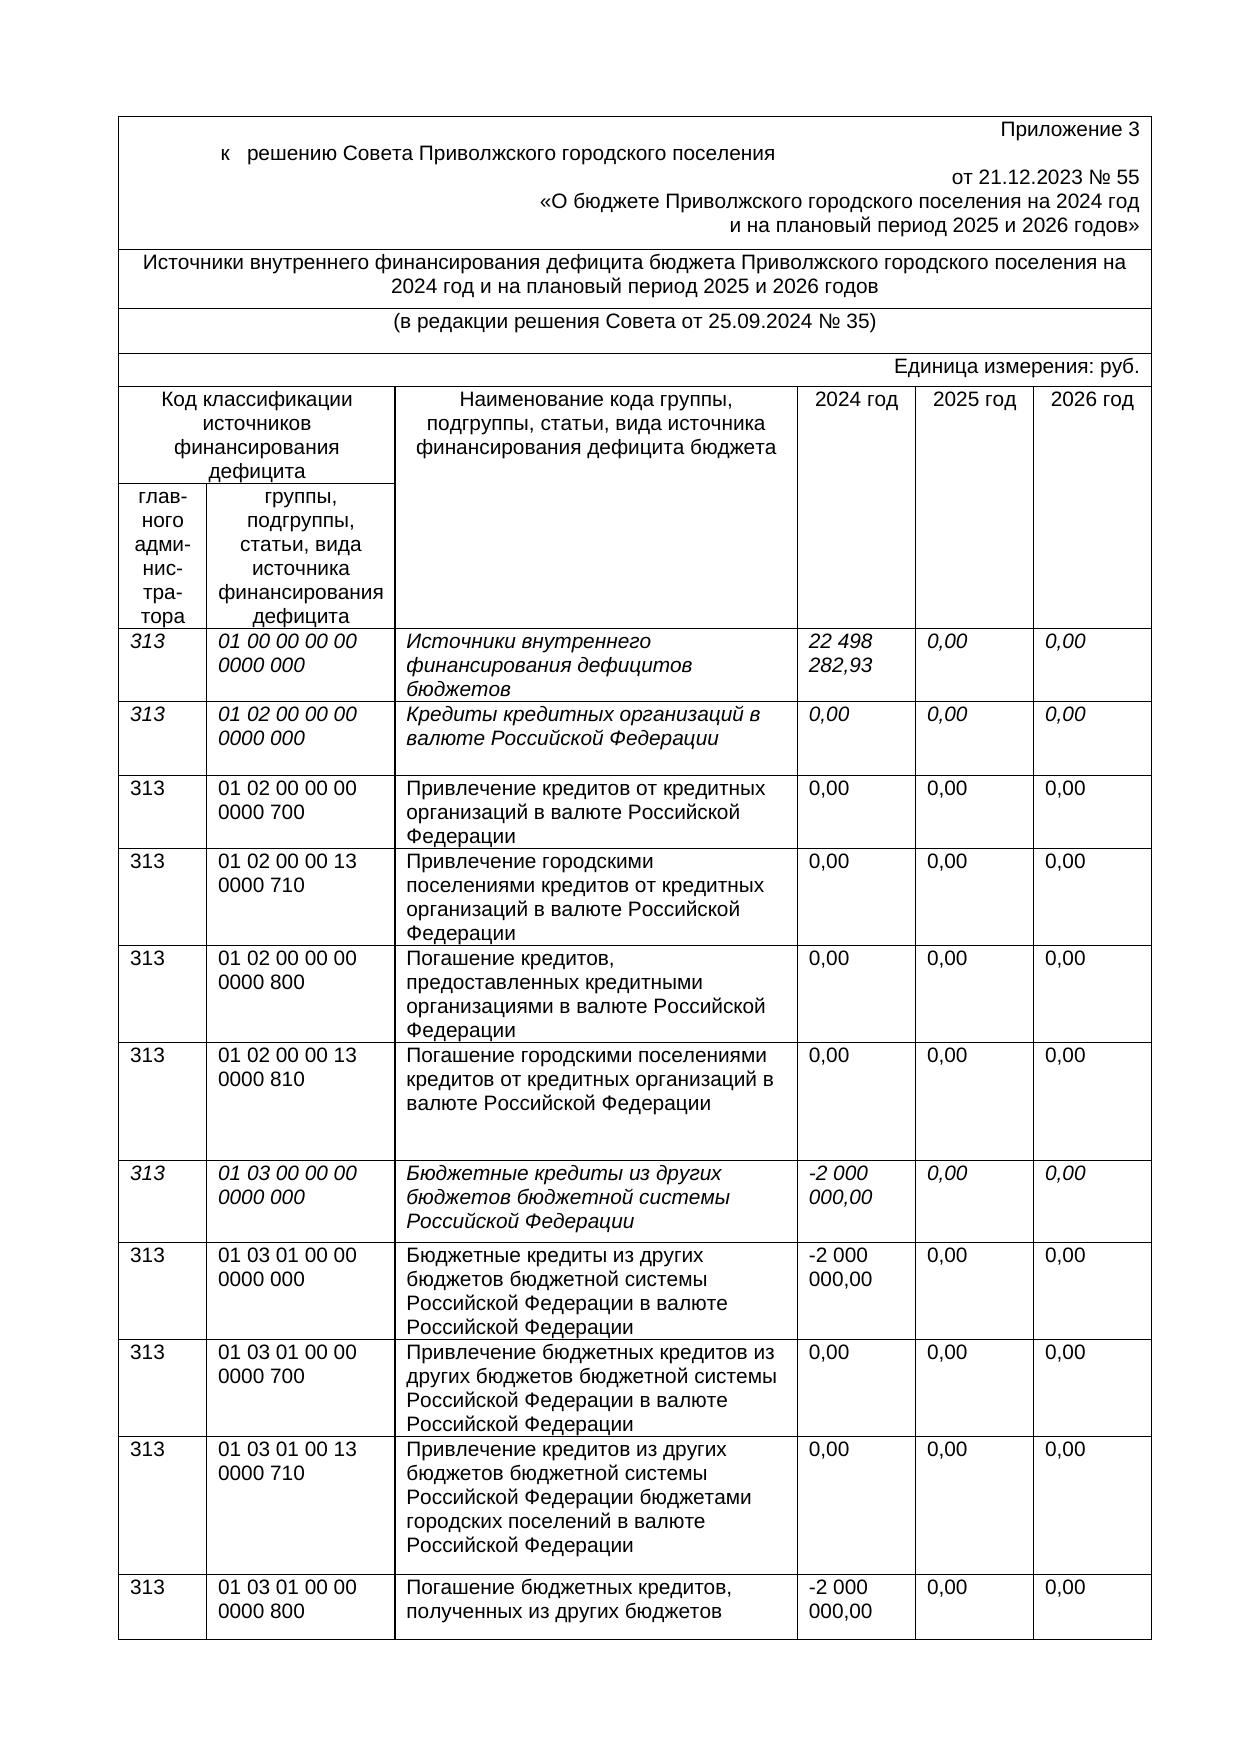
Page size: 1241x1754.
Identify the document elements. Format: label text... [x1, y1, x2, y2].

table_cell 01 02 00 00 00 0000 800 [207, 946, 394, 1042]
table_cell Погашение кредитов, предоставленных кредитными организациями в валюте Российской Федерации [396, 946, 797, 1042]
table_cell Код классификации источников финансирования дефицита [119, 387, 394, 483]
table_cell 0,00 [1034, 1043, 1151, 1159]
table_cell 313 [119, 946, 206, 1042]
table_cell 0,00 [916, 629, 1033, 701]
table_cell группы, подгруппы, статьи, вида источника финансирования дефицита [207, 484, 394, 628]
table_cell 0,00 [916, 702, 1033, 775]
table_cell Кредиты кредитных организаций в валюте Российской Федерации [396, 702, 797, 775]
table_cell 01 03 01 00 00 0000 000 [207, 1243, 394, 1339]
table_cell Привлечение городскими поселениями кредитов от кредитных организаций в валюте Российской Федерации [396, 849, 797, 945]
table_cell Наименование кода группы, подгруппы, статьи, вида источника финансирования дефицита бюджета [396, 387, 797, 628]
table_cell 313 [119, 629, 206, 701]
table_cell Единица измерения: руб. [119, 354, 1151, 386]
table_cell 0,00 [1034, 702, 1151, 775]
table_cell 0,00 [916, 1043, 1033, 1159]
table_cell 0,00 [798, 849, 915, 945]
table_cell 313 [119, 702, 206, 775]
table_cell 0,00 [798, 946, 915, 1042]
table_cell 22 498 282,93 [798, 629, 915, 701]
table_cell 0,00 [1034, 1575, 1151, 1639]
table_cell 0,00 [916, 776, 1033, 848]
table_cell 01 02 00 00 00 0000 700 [207, 776, 394, 848]
table_cell 0,00 [798, 1340, 915, 1436]
table_cell 0,00 [798, 702, 915, 775]
table_cell 2025 год [916, 387, 1033, 628]
table_cell Источники внутреннего финансирования дефицитов бюджетов [396, 629, 797, 701]
table_cell 01 02 00 00 13 0000 710 [207, 849, 394, 945]
table_cell Привлечение бюджетных кредитов из других бюджетов бюджетной системы Российской Федерации в валюте Российской Федерации [396, 1340, 797, 1436]
table_cell (в редакции решения Совета от 25.09.2024 № 35) [119, 309, 1151, 353]
table_cell 01 00 00 00 00 0000 000 [207, 629, 394, 701]
table_cell 0,00 [798, 1043, 915, 1159]
table_cell 313 [119, 849, 206, 945]
table_cell Бюджетные кредиты из других бюджетов бюджетной системы Российской Федерации в валюте Российской Федерации [396, 1243, 797, 1339]
table_cell 0,00 [916, 1161, 1033, 1242]
table_cell 0,00 [1034, 1161, 1151, 1242]
table_cell 313 [119, 1043, 206, 1159]
table_cell Источники внутреннего финансирования дефицита бюджета Приволжского городского поселения на 2024 год и на плановый период 2025 и 2026 годов [119, 250, 1151, 308]
table_cell Привлечение кредитов из других бюджетов бюджетной системы Российской Федерации бюджетами городских поселений в валюте Российской Федерации [396, 1437, 797, 1573]
table_cell 01 03 01 00 00 0000 700 [207, 1340, 394, 1436]
table_cell глав-ного адми-нис-тра-тора [119, 484, 206, 628]
table_header Приложение 3 к решению Совета Приволжского городского поселения от 21.12.2023 № 55 «О бюджете Приволжского городского поселения на 2024 год и на плановый период 2025 и 2026 годов» [119, 117, 1151, 249]
table_cell 0,00 [1034, 946, 1151, 1042]
table_cell -2 000 000,00 [798, 1243, 915, 1339]
table_cell 01 02 00 00 13 0000 810 [207, 1043, 394, 1159]
table_cell 2024 год [798, 387, 915, 628]
table_cell 0,00 [1034, 629, 1151, 701]
table_cell 01 02 00 00 00 0000 000 [207, 702, 394, 775]
table_cell 313 [119, 776, 206, 848]
table_cell 313 [119, 1243, 206, 1339]
table_cell 0,00 [1034, 1243, 1151, 1339]
table_cell 01 03 00 00 00 0000 000 [207, 1161, 394, 1242]
table_cell 0,00 [916, 946, 1033, 1042]
table_cell 0,00 [798, 1437, 915, 1573]
table_cell 313 [119, 1161, 206, 1242]
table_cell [396, 1575, 797, 1639]
table_cell 0,00 [916, 1575, 1033, 1639]
table_cell 313 [119, 1575, 206, 1639]
table_cell 0,00 [916, 1437, 1033, 1573]
table_cell 0,00 [916, 849, 1033, 945]
table_cell 0,00 [1034, 776, 1151, 848]
table_cell 313 [119, 1437, 206, 1573]
table_cell 0,00 [916, 1243, 1033, 1339]
table_cell Привлечение кредитов от кредитных организаций в валюте Российской Федерации [396, 776, 797, 848]
table_cell 2026 год [1034, 387, 1151, 628]
table_cell Бюджетные кредиты из других бюджетов бюджетной системы Российской Федерации [396, 1161, 797, 1242]
table_cell Погашение городскими поселениями кредитов от кредитных организаций в валюте Российской Федерации [396, 1043, 797, 1159]
table_cell 01 03 01 00 13 0000 710 [207, 1437, 394, 1573]
table_cell 0,00 [798, 776, 915, 848]
table_cell 313 [119, 1340, 206, 1436]
table_cell 0,00 [1034, 849, 1151, 945]
table_cell -2 000 000,00 [798, 1575, 915, 1639]
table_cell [207, 1575, 394, 1639]
table_cell 0,00 [916, 1340, 1033, 1436]
table_cell -2 000 000,00 [798, 1161, 915, 1242]
table_cell 0,00 [1034, 1437, 1151, 1573]
table_cell 0,00 [1034, 1340, 1151, 1436]
